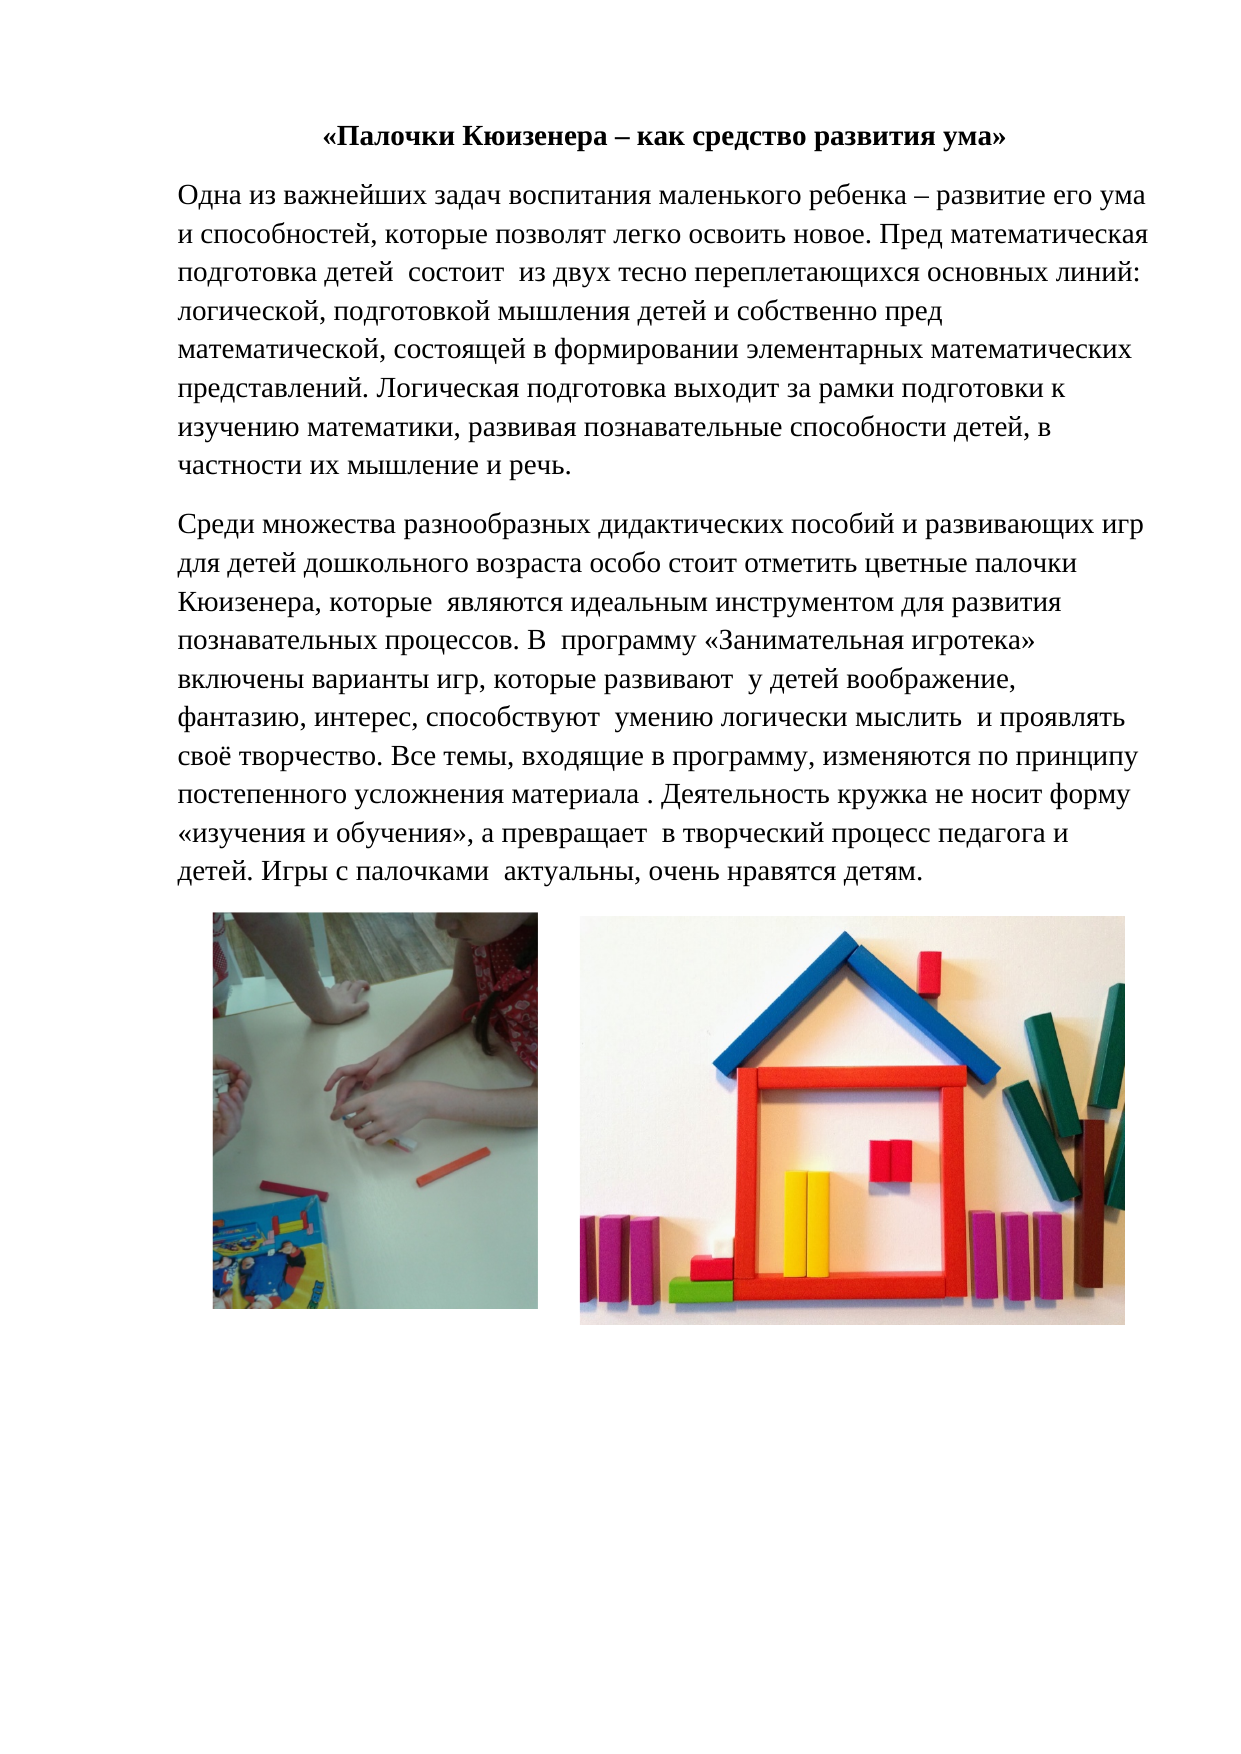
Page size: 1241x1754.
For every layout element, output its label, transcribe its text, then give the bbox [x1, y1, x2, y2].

picture [213, 913, 537, 1309]
text Среди множества разнообразных дидактических пособий и развивающих игр для детей дошкольного возраста особо стоит отметить цветные палочки Кюизенера, которые являются идеальным инструментом для развития познавательных процессов. В программу «Занимательная игротека» включены варианты игр, которые развивают у детей воображение, фантазию, интерес, способствуют умению логически мыслить и проявлять своё творчество. Все темы, входящие в программу, изменяются по принципу постепенного усложнения материала . Деятельность кружка не носит форму «изучения и обучения», а превращает в творческий процесс педагога и детей. Игры с палочками актуальны, очень нравятся детям. [177, 507, 1152, 887]
text «Палочки Кюизенера – как средство развития ума» [177, 118, 1152, 152]
picture [579, 916, 1125, 1325]
text Одна из важнейших задач воспитания маленького ребенка – развитие его ума и способностей, которые позволят легко освоить новое. Пред математическая подготовка детей состоит из двух тесно переплетающихся основных линий: логической, подготовкой мышления детей и собственно пред математической, состоящей в формировании элементарных математических представлений. Логическая подготовка выходит за рамки подготовки к изучению математики, развивая познавательные способности детей, в частности их мышление и речь. [177, 177, 1152, 481]
